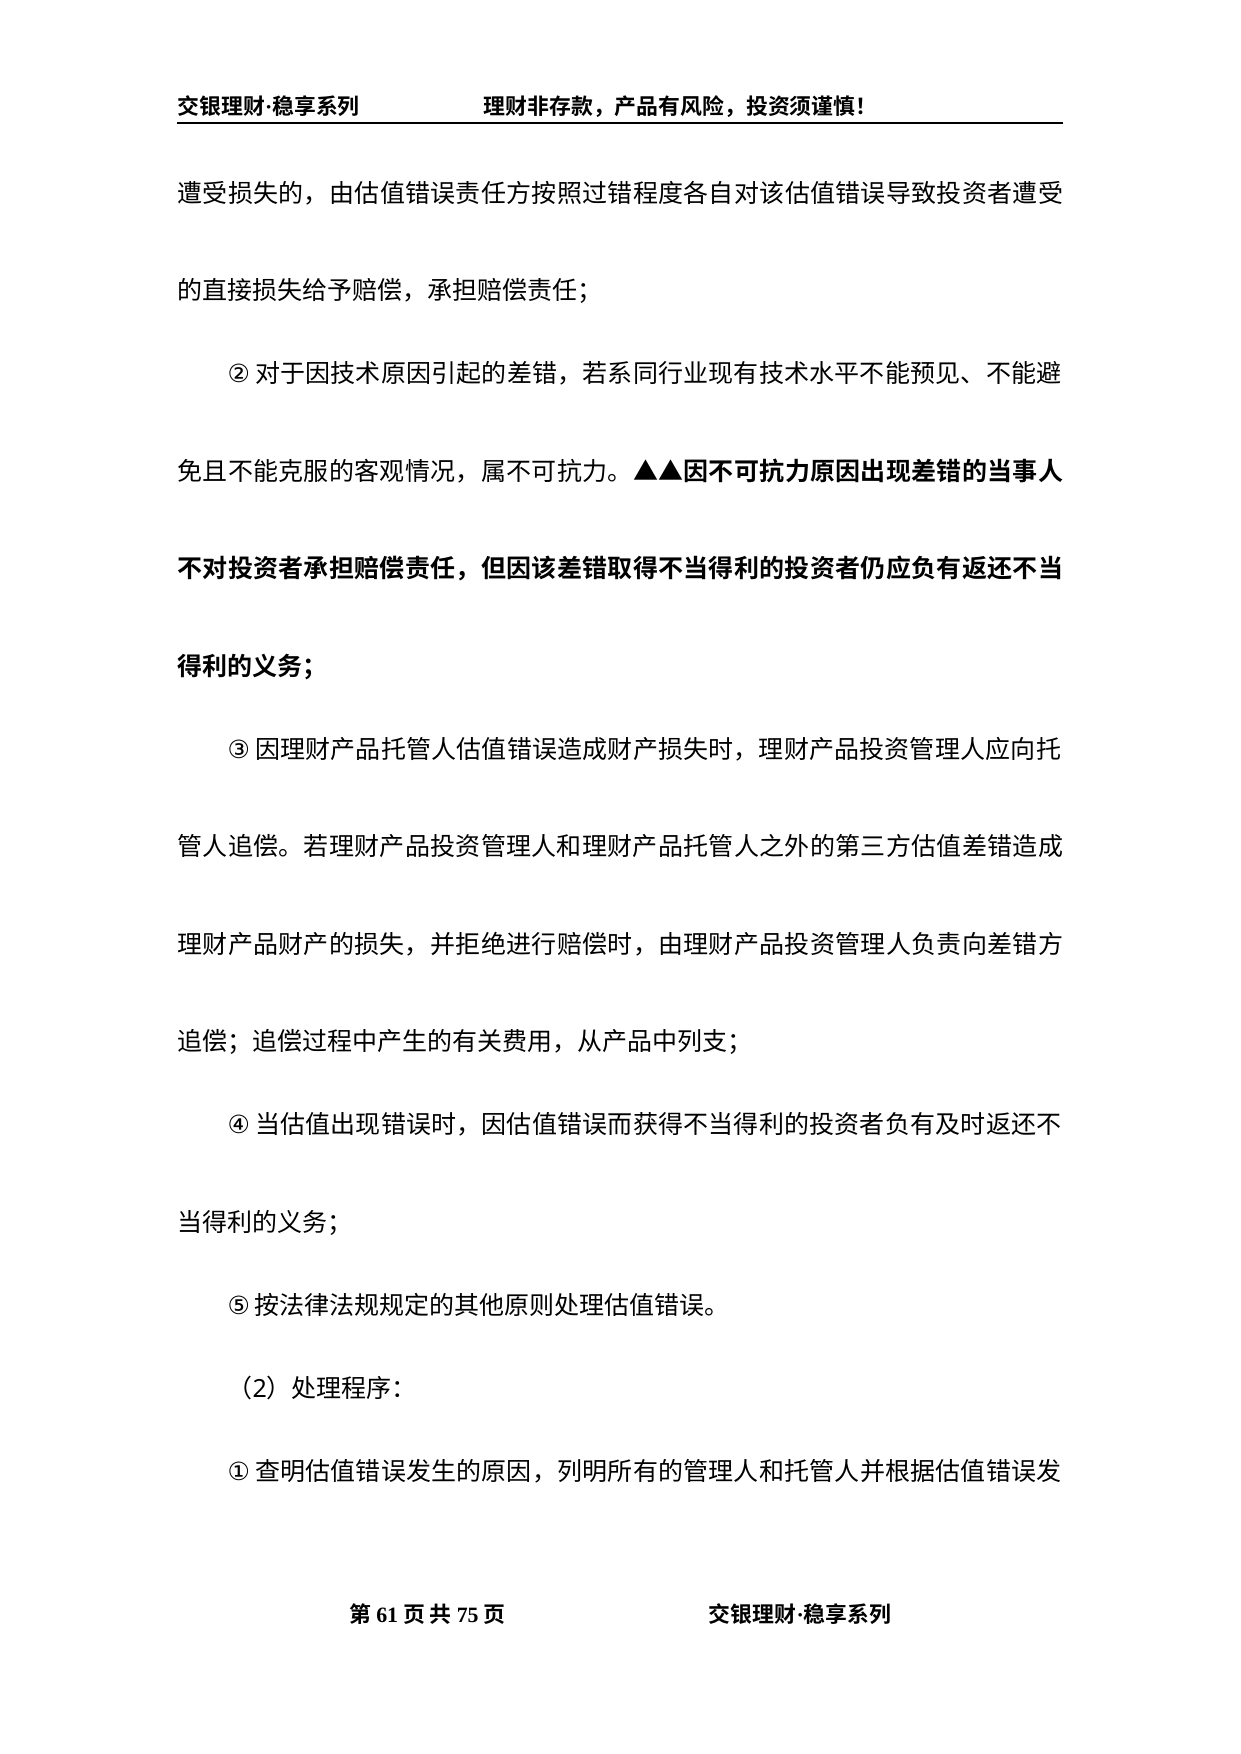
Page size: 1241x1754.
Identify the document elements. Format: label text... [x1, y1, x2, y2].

text ③因理财产品托管人估值错误造成财产损失时，理财产品投资管理人应向托管人追偿。若理财产品投资管理人和理财产品托管人之外的第三方估值差错造成理财产品财产的损失，并拒绝进行赔偿时，由理财产品投资管理人负责向差错方追偿；追偿过程中产生的有关费用，从产品中列支； [177, 715, 1063, 1072]
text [177, 1437, 1063, 1502]
text ⑤按法律法规规定的其他原则处理估值错误。 [177, 1271, 1063, 1336]
text ②对于因技术原因引起的差错，若系同行业现有技术水平不能预见、不能避免且不能克服的客观情况，属不可抗力。▲▲因不可抗力原因出现差错的当事人不对投资者承担赔偿责任，但因该差错取得不当得利的投资者仍应负有返还不当得利的义务； [177, 339, 1063, 697]
text ④当估值出现错误时，因估值错误而获得不当得利的投资者负有及时返还不当得利的义务； [177, 1091, 1063, 1253]
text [177, 159, 1063, 321]
text （2）处理程序： [177, 1354, 1063, 1419]
